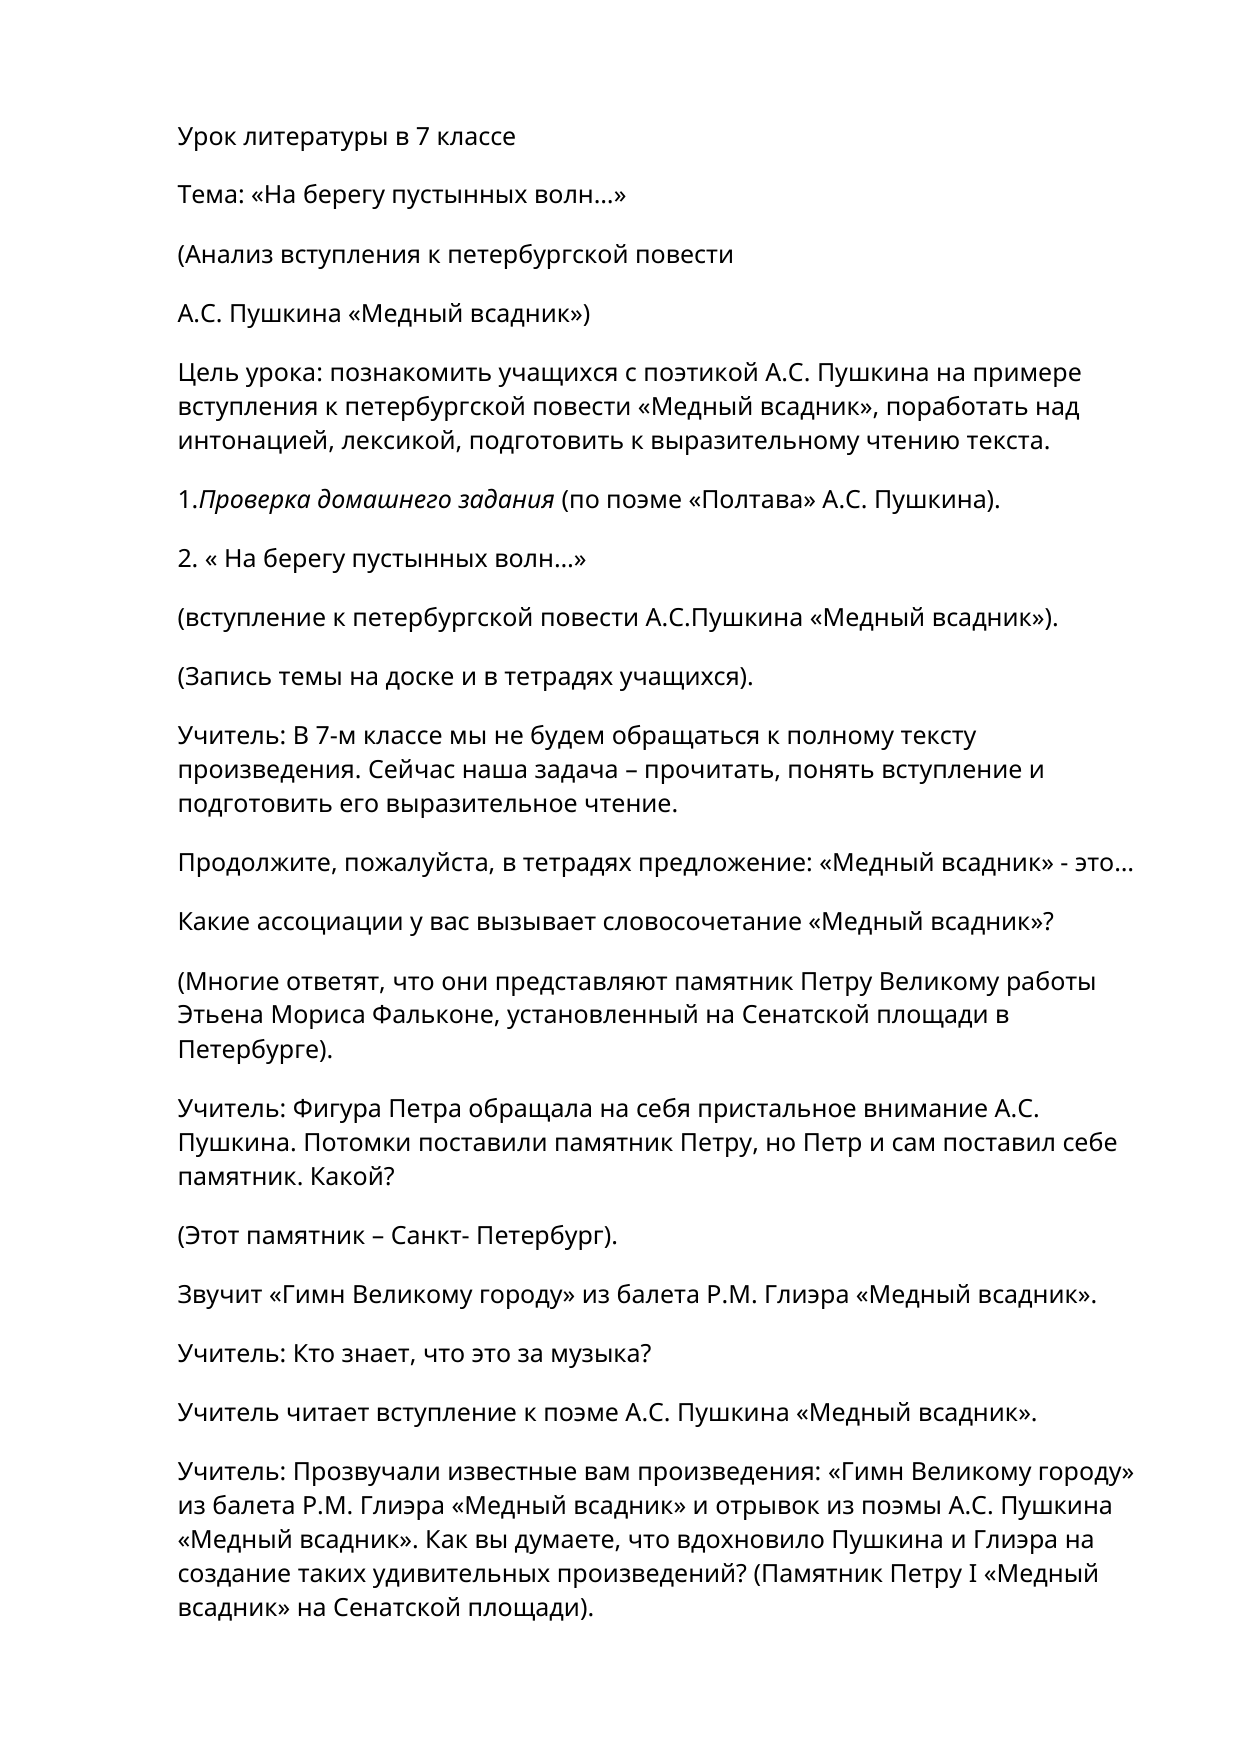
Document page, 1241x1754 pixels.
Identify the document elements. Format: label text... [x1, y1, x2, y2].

text 1.Проверка домашнего задания (по поэме «Полтава» А.С. Пушкина). [177, 482, 1152, 516]
text Урок литературы в 7 классе [177, 118, 1152, 152]
text Учитель читает вступление к поэме А.С. Пушкина «Медный всадник». [177, 1395, 1152, 1429]
text Учитель: В 7-м классе мы не будем обращаться к полному тексту произведения. Сейчас наша задача – прочитать, понять вступление и подготовить его выразительное чтение. [177, 718, 1152, 820]
text Тема: «На берегу пустынных волн…» [177, 177, 1152, 211]
text 2. « На берегу пустынных волн…» [177, 541, 1152, 575]
text (Запись темы на доске и в тетрадях учащихся). [177, 659, 1152, 693]
text (Этот памятник – Санкт- Петербург). [177, 1217, 1152, 1252]
text Учитель: Прозвучали известные вам произведения: «Гимн Великому городу» из балета Р.М. Глиэра «Медный всадник» и отрывок из поэмы А.С. Пушкина «Медный всадник». Как вы думаете, что вдохновило Пушкина и Глиэра на создание таких удивительных произведений? (Памятник Петру I «Медный всадник» на Сенатской площади). [177, 1454, 1152, 1624]
text А.С. Пушкина «Медный всадник») [177, 295, 1152, 329]
text (вступление к петербургской повести А.С.Пушкина «Медный всадник»). [177, 600, 1152, 634]
text Продолжите, пожалуйста, в тетрадях предложение: «Медный всадник» - это… [177, 845, 1152, 879]
text Какие ассоциации у вас вызывает словосочетание «Медный всадник»? [177, 904, 1152, 938]
text Учитель: Фигура Петра обращала на себя пристальное внимание А.С. Пушкина. Потомки поставили памятник Петру, но Петр и сам поставил себе памятник. Какой? [177, 1090, 1152, 1192]
text Цель урока: познакомить учащихся с поэтикой А.С. Пушкина на примере вступления к петербургской повести «Медный всадник», поработать над интонацией, лексикой, подготовить к выразительному чтению текста. [177, 354, 1152, 457]
text Звучит «Гимн Великому городу» из балета Р.М. Глиэра «Медный всадник». [177, 1277, 1152, 1311]
text Учитель: Кто знает, что это за музыка? [177, 1336, 1152, 1370]
text (Многие ответят, что они представляют памятник Петру Великому работы Этьена Мориса Фальконе, установленный на Сенатской площади в Петербурге). [177, 963, 1152, 1065]
text (Анализ вступления к петербургской повести [177, 236, 1152, 270]
